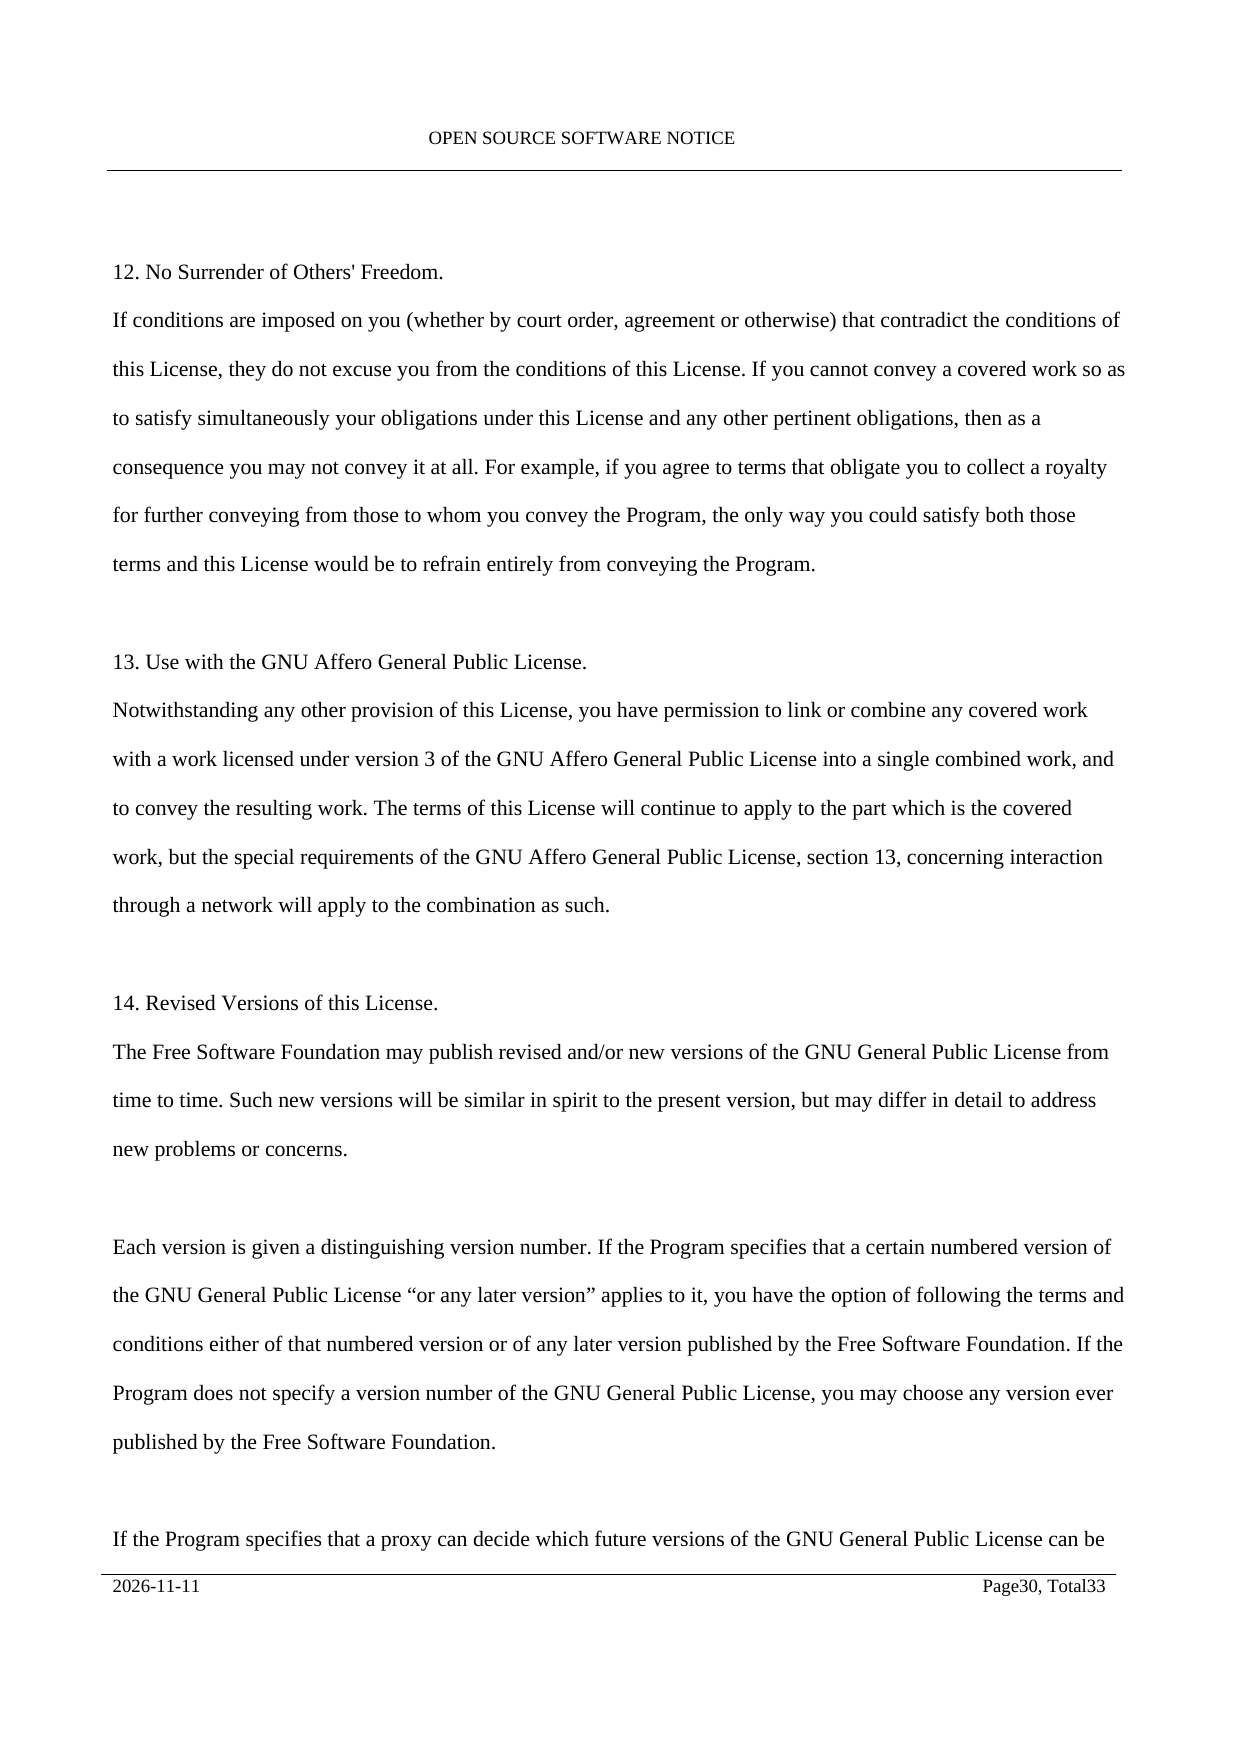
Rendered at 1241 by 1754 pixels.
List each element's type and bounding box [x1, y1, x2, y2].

text [112, 206, 1128, 1555]
